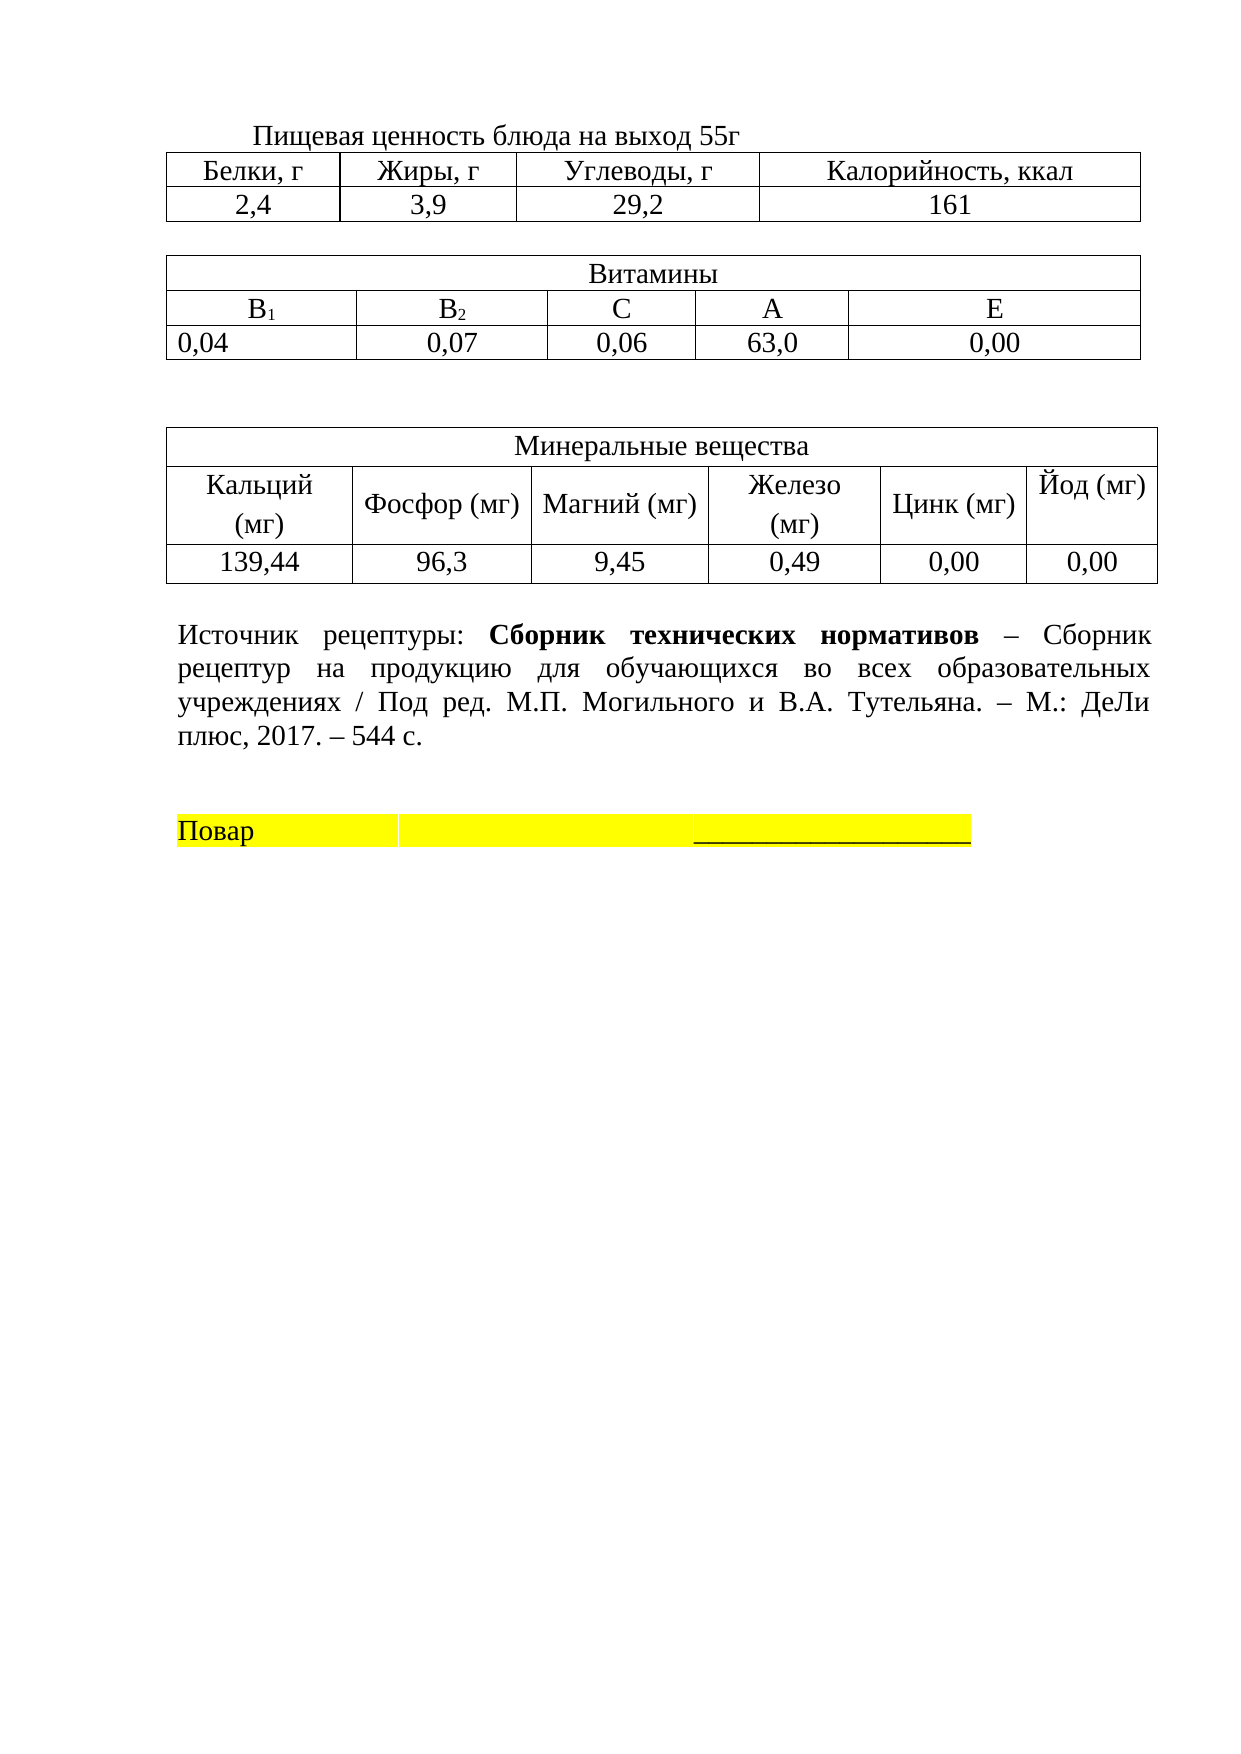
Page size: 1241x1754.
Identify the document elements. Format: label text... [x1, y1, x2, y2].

table_header Белки, г [167, 153, 339, 186]
table_cell Цинк (мг) [881, 467, 1026, 543]
table_cell 63,0 [696, 326, 848, 359]
table_cell 0,00 [849, 326, 1140, 359]
table_header Калорийность, ккал [760, 153, 1140, 186]
table_cell 0,07 [357, 326, 547, 359]
table_header Минеральные вещества [167, 428, 1157, 466]
table_cell В1 [167, 291, 356, 324]
table_cell Йод (мг) [1027, 467, 1157, 543]
table_cell 2,4 [167, 187, 339, 221]
table_cell 96,3 [353, 545, 531, 582]
table_cell С [548, 291, 695, 324]
table_cell 0,04 [167, 326, 356, 359]
table_cell Магний (мг) [532, 467, 708, 543]
table_cell 139,44 [167, 545, 352, 582]
table_cell 3,9 [341, 187, 516, 221]
text Пищевая ценность блюда на выход 55г [177, 118, 1152, 152]
table_cell 0,00 [1027, 545, 1157, 582]
table_cell 9,45 [532, 545, 708, 582]
table_cell 29,2 [517, 187, 759, 221]
table_header Витамины [167, 256, 1140, 290]
table_header Углеводы, г [517, 153, 759, 186]
table_header Жиры, г [341, 153, 516, 186]
table_cell Фосфор (мг) [353, 467, 531, 543]
table_cell Железо (мг) [709, 467, 880, 543]
table_cell Кальций (мг) [167, 467, 352, 543]
text Повар ___________________ [177, 813, 1152, 847]
table_cell В2 [357, 291, 547, 324]
table_cell А [696, 291, 848, 324]
table_cell Е [849, 291, 1140, 324]
table_cell 0,49 [709, 545, 880, 582]
table_cell 0,00 [881, 545, 1026, 582]
table_cell 0,06 [548, 326, 695, 359]
text Источник рецептуры: Сборник технических нормативов – Сборник рецептур на продукцию для обучающихся во всех образовательных учреждениях / Под ред. М.П. Могильного и В.А. Тутельяна. – М.: ДеЛи плюс, 2017. – 544 с. [177, 617, 1152, 751]
table_cell 161 [760, 187, 1140, 221]
